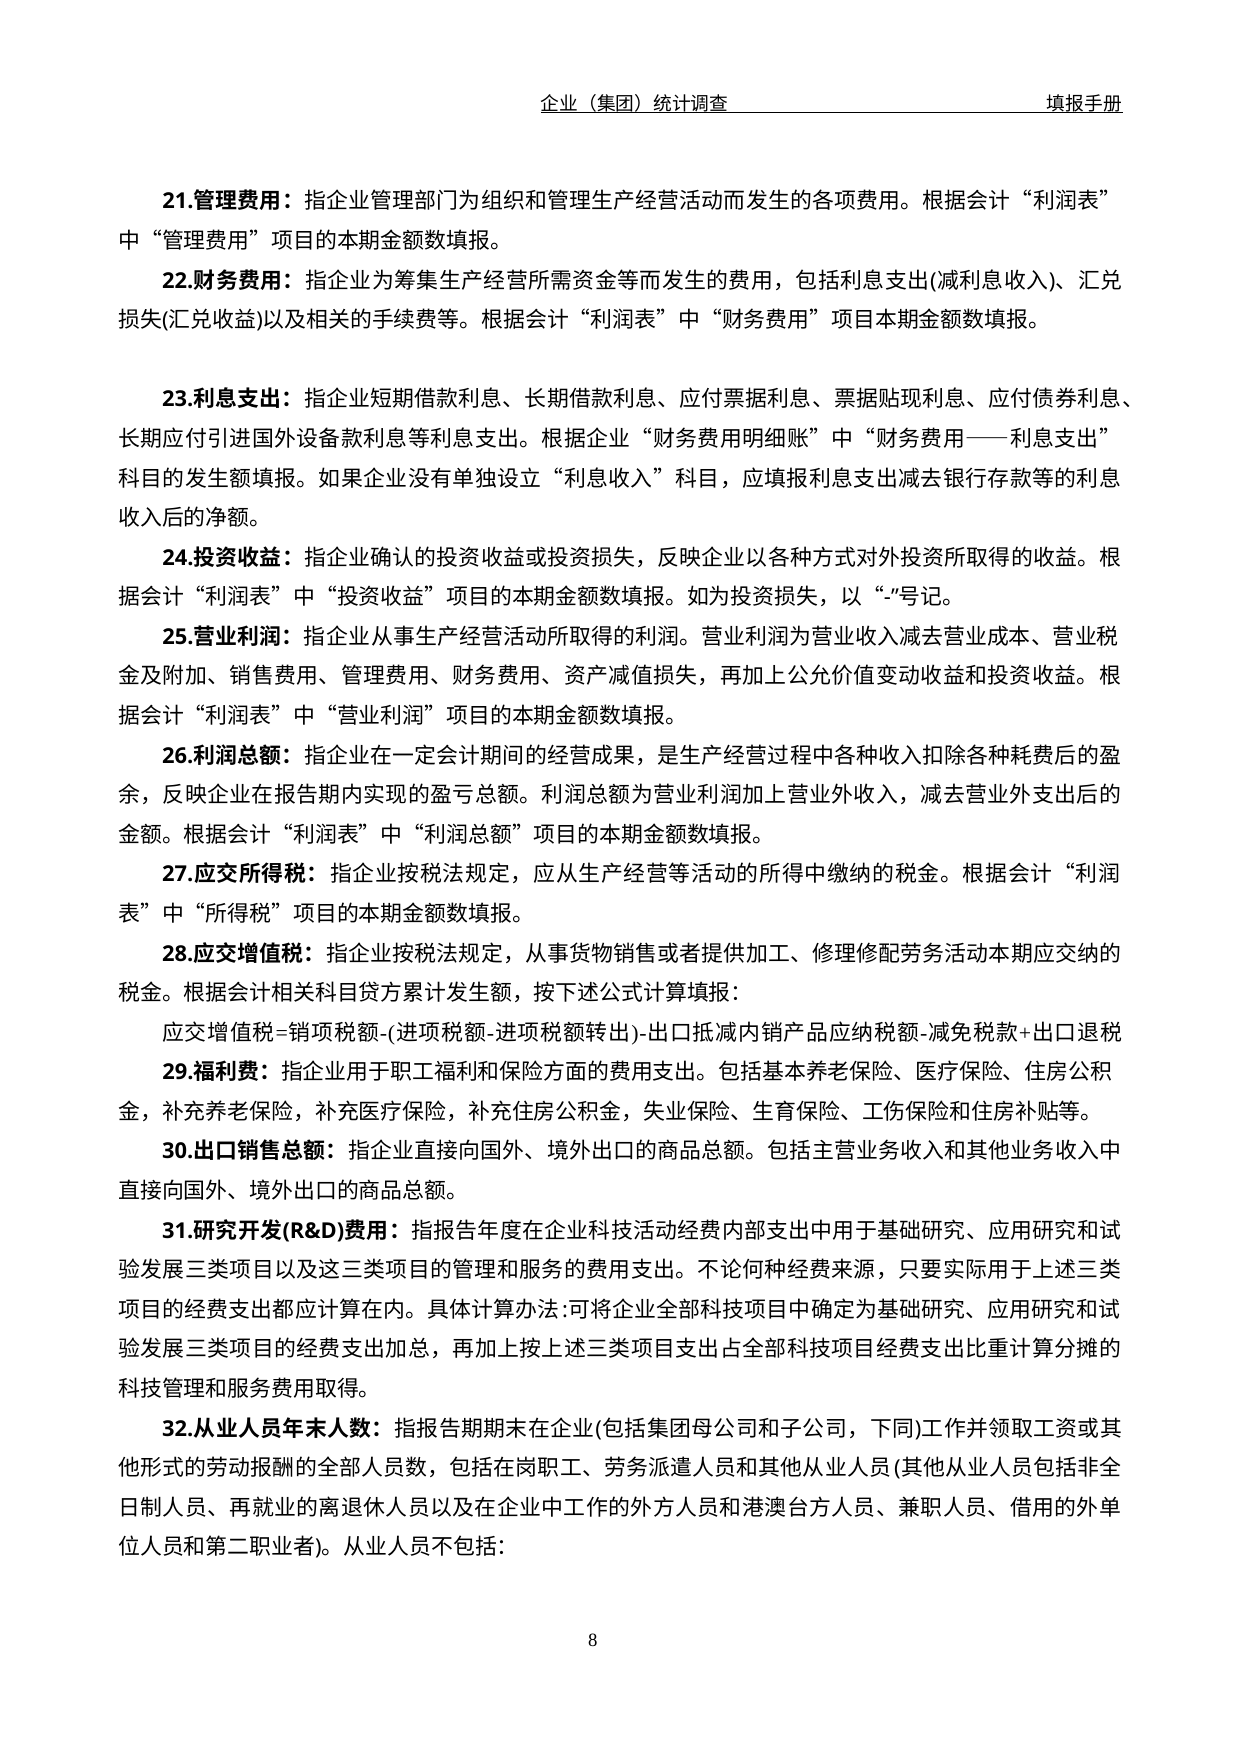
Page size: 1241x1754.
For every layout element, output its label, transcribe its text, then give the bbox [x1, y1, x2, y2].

text 24.投资收益：指企业确认的投资收益或投资损失，反映企业以各种方式对外投资所取得的收益。根据会计“利润表”中“投资收益”项目的本期金额数填报。如为投资损失，以“-”号记。 [118, 533, 1122, 613]
text 29.福利费：指企业用于职工福利和保险方面的费用支出。包括基本养老保险、医疗保险、住房公积金，补充养老保险，补充医疗保险，补充住房公积金，失业保险、生育保险、工伤保险和住房补贴等。 [118, 1048, 1122, 1127]
text 应交增值税=销项税额-(进项税额-进项税额转出)-出口抵减内销产品应纳税额-减免税款+出口退税 [118, 1008, 1122, 1048]
text 28.应交增值税：指企业按税法规定，从事货物销售或者提供加工、修理修配劳务活动本期应交纳的税金。根据会计相关科目贷方累计发生额，按下述公式计算填报： [118, 929, 1122, 1008]
text 30.出口销售总额：指企业直接向国外、境外出口的商品总额。包括主营业务收入和其他业务收入中直接向国外、境外出口的商品总额。 [118, 1127, 1122, 1206]
text 31.研究开发(R&D)费用：指报告年度在企业科技活动经费内部支出中用于基础研究、应用研究和试验发展三类项目以及这三类项目的管理和服务的费用支出。不论何种经费来源，只要实际用于上述三类项目的经费支出都应计算在内。具体计算办法:可将企业全部科技项目中确定为基础研究、应用研究和试验发展三类项目的经费支出加总，再加上按上述三类项目支出占全部科技项目经费支出比重计算分摊的科技管理和服务费用取得。 [118, 1206, 1122, 1404]
text 23.利息支出：指企业短期借款利息、长期借款利息、应付票据利息、票据贴现利息、应付债券利息、长期应付引进国外设备款利息等利息支出。根据企业“财务费用明细账”中“财务费用——利息支出”科目的发生额填报。如果企业没有单独设立“利息收入”科目，应填报利息支出减去银行存款等的利息收入后的净额。 [118, 375, 1122, 533]
text 26.利润总额：指企业在一定会计期间的经营成果，是生产经营过程中各种收入扣除各种耗费后的盈余，反映企业在报告期内实现的盈亏总额。利润总额为营业利润加上营业外收入，减去营业外支出后的金额。根据会计“利润表”中“利润总额”项目的本期金额数填报。 [118, 731, 1122, 850]
text 25.营业利润：指企业从事生产经营活动所取得的利润。营业利润为营业收入减去营业成本、营业税金及附加、销售费用、管理费用、财务费用、资产减值损失，再加上公允价值变动收益和投资收益。根据会计“利润表”中“营业利润”项目的本期金额数填报。 [118, 613, 1122, 731]
text 32.从业人员年末人数：指报告期期末在企业(包括集团母公司和子公司，下同)工作并领取工资或其他形式的劳动报酬的全部人员数，包括在岗职工、劳务派遣人员和其他从业人员(其他从业人员包括非全日制人员、再就业的离退休人员以及在企业中工作的外方人员和港澳台方人员、兼职人员、借用的外单位人员和第二职业者)。从业人员不包括： [118, 1404, 1122, 1563]
text 22.财务费用：指企业为筹集生产经营所需资金等而发生的费用，包括利息支出(减利息收入)、汇兑损失(汇兑收益)以及相关的手续费等。根据会计“利润表”中“财务费用”项目本期金额数填报。 [118, 256, 1122, 336]
text 27.应交所得税：指企业按税法规定，应从生产经营等活动的所得中缴纳的税金。根据会计“利润表”中“所得税”项目的本期金额数填报。 [118, 850, 1122, 929]
text 21.管理费用：指企业管理部门为组织和管理生产经营活动而发生的各项费用。根据会计“利润表”中“管理费用”项目的本期金额数填报。 [118, 177, 1122, 256]
